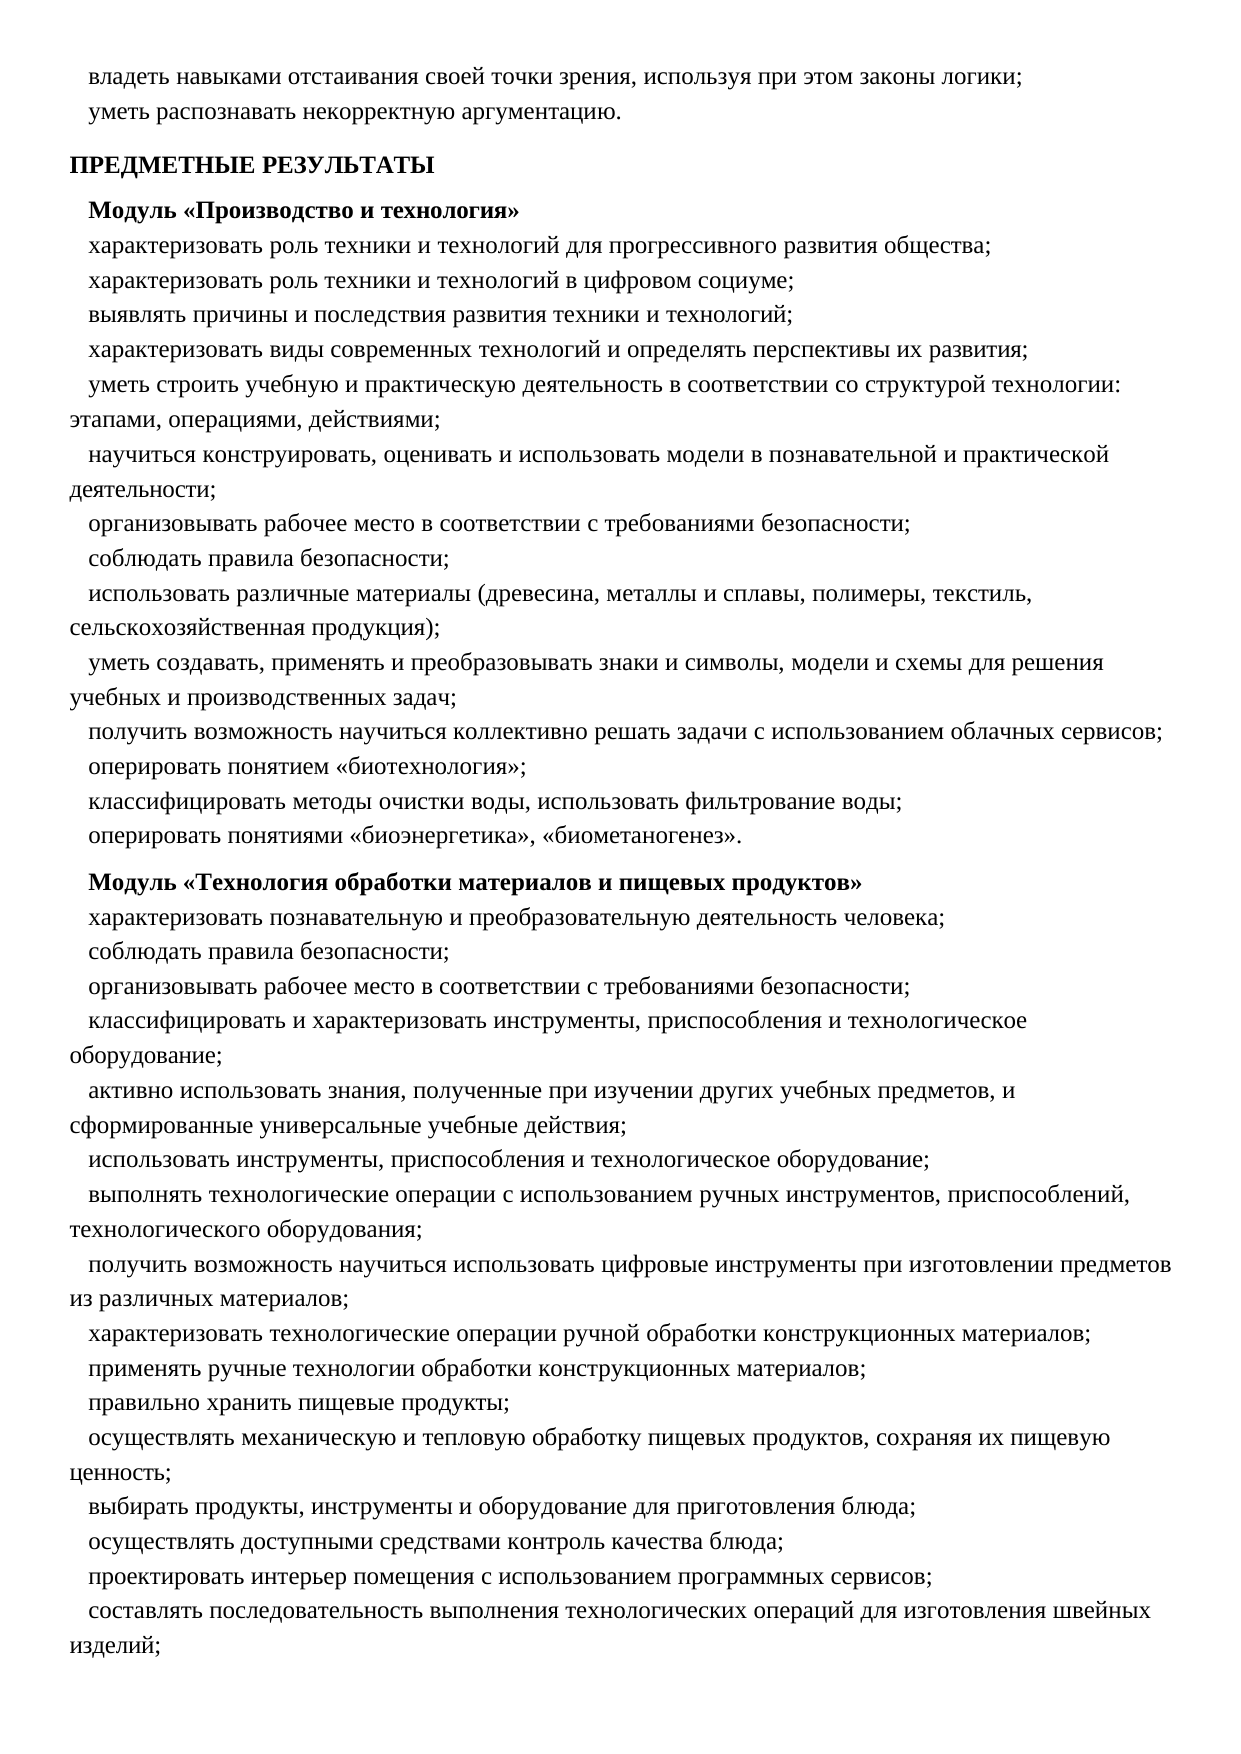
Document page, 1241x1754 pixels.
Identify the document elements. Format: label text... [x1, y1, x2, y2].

text использовать инструменты, приспособления и технологическое оборудование; [88, 1144, 1184, 1173]
text выбирать продукты, инструменты и оборудование для приготовления блюда; осуществлять доступными средствами контроль качества блюда; проектировать интерьер помещения с использованием программных сервисов; [88, 1491, 939, 1589]
text Модуль «Технология обработки материалов и пищевых продуктов» характеризовать познавательную и преобразовательную деятельность человека; соблюдать правила безопасности; [88, 867, 1036, 965]
text осуществлять механическую и тепловую обработку пищевых продуктов, сохраняя их пищевую ценность; [69, 1422, 1184, 1486]
text составлять последовательность выполнения технологических операций для изготовления швейных изделий; [69, 1596, 1184, 1659]
text выполнять технологические операции с использованием ручных инструментов, приспособлений, технологического оборудования; [69, 1179, 1184, 1243]
text активно использовать знания, полученные при изучении других учебных предметов, и сформированные универсальные учебные действия; [69, 1075, 1184, 1138]
text получить возможность научиться коллективно решать задачи с использованием облачных сервисов; оперировать понятием «биотехнология»; [88, 716, 1184, 780]
text уметь создавать, применять и преобразовывать знаки и символы, модели и схемы для решения учебных и производственных задач; [69, 647, 1184, 711]
text выявлять причины и последствия развития техники и технологий; [88, 300, 1184, 328]
text организовывать рабочее место в соответствии с требованиями безопасности; соблюдать правила безопасности; [88, 508, 939, 572]
text характеризовать виды современных технологий и определять перспективы их развития; [88, 334, 1184, 363]
text научиться конструировать, оценивать и использовать модели в познавательной и практической деятельности; [69, 439, 1184, 502]
text использовать различные материалы (древесина, металлы и сплавы, полимеры, текстиль, сельскохозяйственная продукция); [69, 578, 1184, 641]
subtitle ПРЕДМЕТНЫЕ РЕЗУЛЬТАТЫ [69, 150, 1184, 179]
text правильно хранить пищевые продукты; [88, 1387, 1184, 1416]
text классифицировать методы очистки воды, использовать фильтрование воды; оперировать понятиями «биоэнергетика», «биометаногенез». [88, 786, 939, 849]
subtitle Модуль «Производство и технология» [88, 195, 1184, 224]
text характеризовать роль техники и технологий для прогрессивного развития общества; характеризовать роль техники и технологий в цифровом социуме; [88, 230, 1159, 294]
text получить возможность научиться использовать цифровые инструменты при изготовлении предметов из различных материалов; [69, 1249, 1184, 1312]
text организовывать рабочее место в соответствии с требованиями безопасности; классифицировать и характеризовать инструменты, приспособления и технологическое [88, 971, 1036, 1034]
text владеть навыками отстаивания своей точки зрения, используя при этом законы логики; уметь распознавать некорректную аргументацию. [88, 61, 1036, 124]
text уметь строить учебную и практическую деятельность в соответствии со структурой технологии: этапами, операциями, действиями; [69, 369, 1184, 433]
text оборудование; [69, 1040, 1184, 1069]
text характеризовать технологические операции ручной обработки конструкционных материалов; применять ручные технологии обработки конструкционных материалов; [88, 1318, 1184, 1381]
